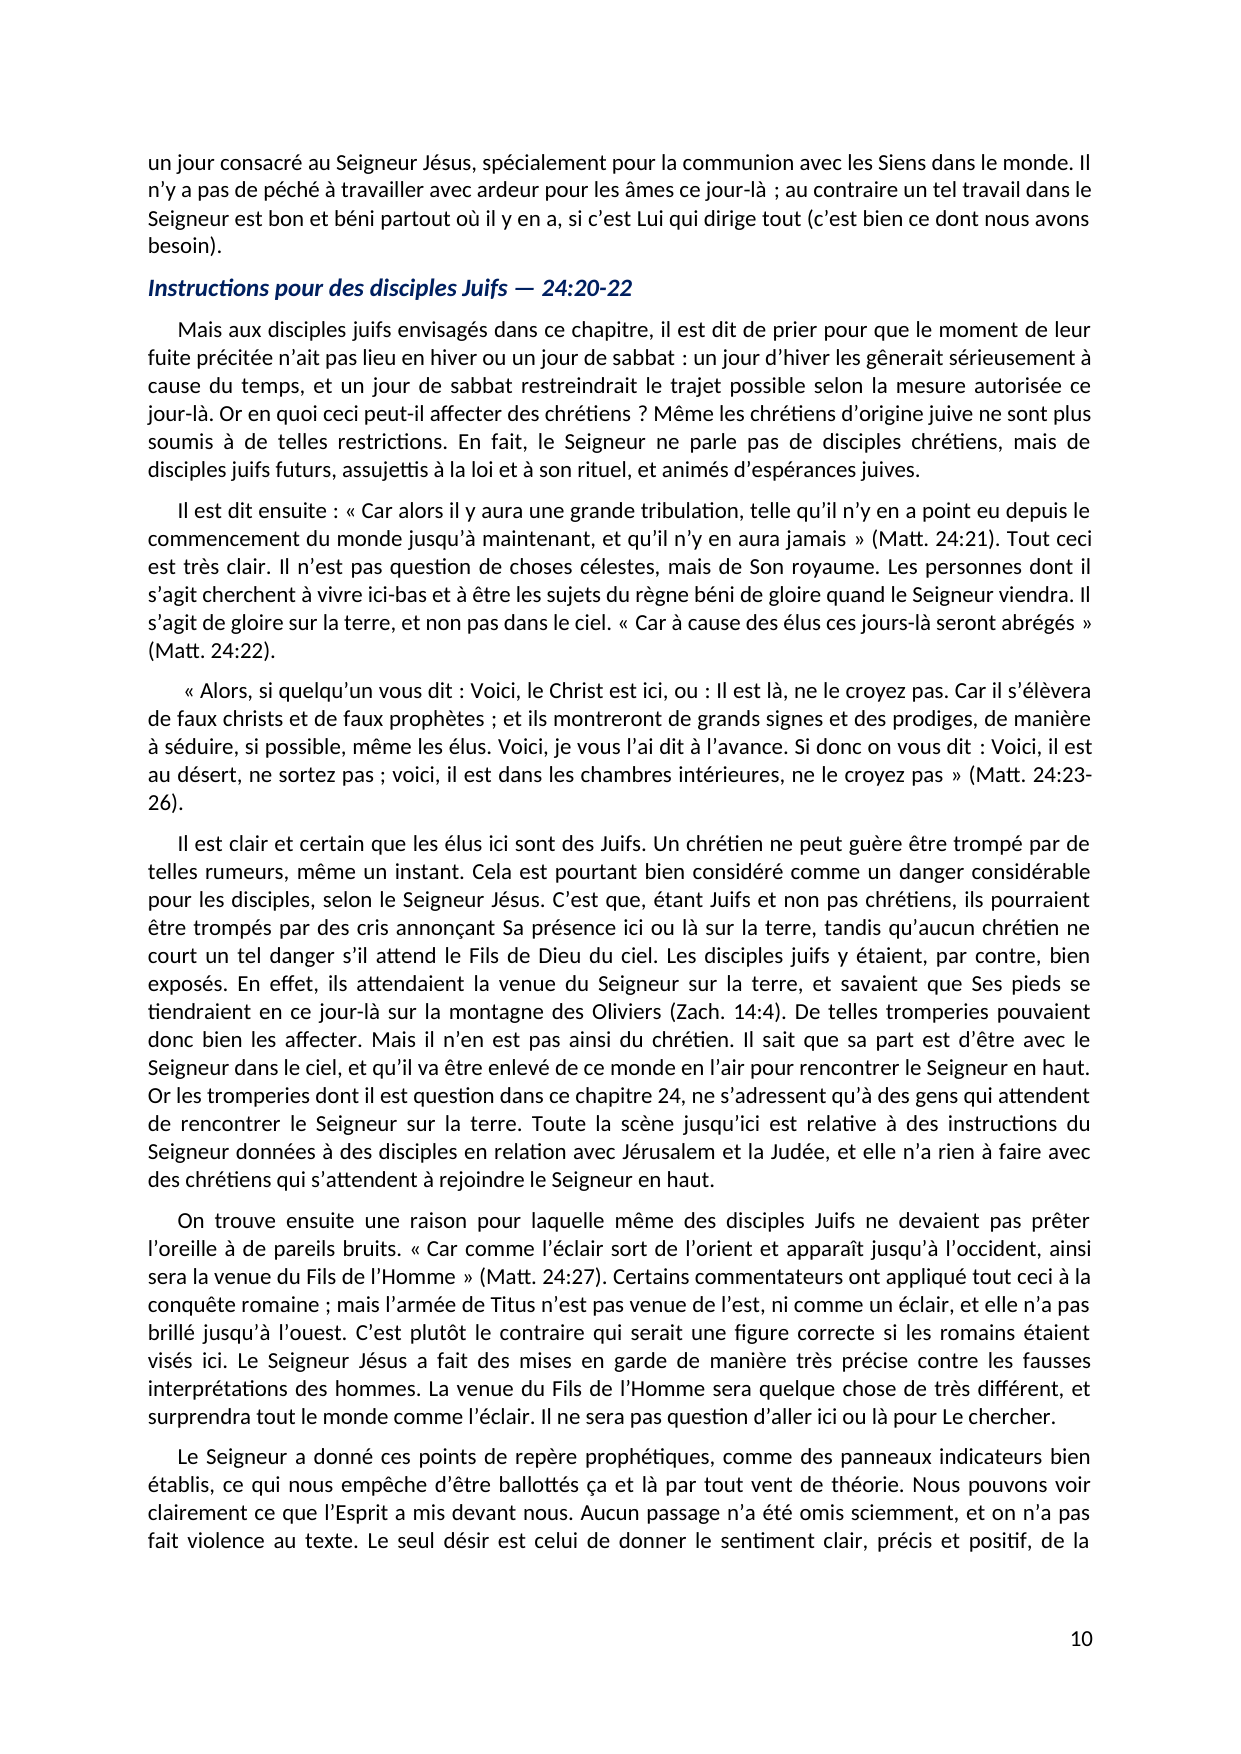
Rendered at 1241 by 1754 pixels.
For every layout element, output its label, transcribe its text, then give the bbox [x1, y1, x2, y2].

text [148, 1442, 1093, 1554]
subtitle Instructions pour des disciples Juifs — 24:20-22 [148, 272, 1093, 303]
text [148, 148, 1093, 260]
text On trouve ensuite une raison pour laquelle même des disciples Juifs ne devaient pas prêter l’oreille à de pareils bruits. « Car comme l’éclair sort de l’orient et apparaît jusqu’à l’occident, ainsi sera la venue du Fils de l’Homme » (Matt. 24:27). Certains commentateurs ont appliqué tout ceci à la conquête romaine ; mais l’armée de Titus n’est pas venue de l’est, ni comme un éclair, et elle n’a pas brillé jusqu’à l’ouest. C’est plutôt le contraire qui serait une figure correcte si les romains étaient visés ici. Le Seigneur Jésus a fait des mises en garde de manière très précise contre les fausses interprétations des hommes. La venue du Fils de l’Homme sera quelque chose de très différent, et surprendra tout le monde comme l’éclair. Il ne sera pas question d’aller ici ou là pour Le chercher. [148, 1206, 1093, 1430]
text Il est dit ensuite : « Car alors il y aura une grande tribulation, telle qu’il n’y en a point eu depuis le commencement du monde jusqu’à maintenant, et qu’il n’y en aura jamais » (Matt. 24:21). Tout ceci est très clair. Il n’est pas question de choses célestes, mais de Son royaume. Les personnes dont il s’agit cherchent à vivre ici-bas et à être les sujets du règne béni de gloire quand le Seigneur viendra. Il s’agit de gloire sur la terre, et non pas dans le ciel. « Car à cause des élus ces jours-là seront abrégés » (Matt. 24:22). [148, 496, 1093, 664]
text Il est clair et certain que les élus ici sont des Juifs. Un chrétien ne peut guère être trompé par de telles rumeurs, même un instant. Cela est pourtant bien considéré comme un danger considérable pour les disciples, selon le Seigneur Jésus. C’est que, étant Juifs et non pas chrétiens, ils pourraient être trompés par des cris annonçant Sa présence ici ou là sur la terre, tandis qu’aucun chrétien ne court un tel danger s’il attend le Fils de Dieu du ciel. Les disciples juifs y étaient, par contre, bien exposés. En effet, ils attendaient la venue du Seigneur sur la terre, et savaient que Ses pieds se tiendraient en ce jour-là sur la montagne des Oliviers (Zach. 14:4). De telles tromperies pouvaient donc bien les affecter. Mais il n’en est pas ainsi du chrétien. Il sait que sa part est d’être avec le Seigneur dans le ciel, et qu’il va être enlevé de ce monde en l’air pour rencontrer le Seigneur en haut. Or les tromperies dont il est question dans ce chapitre 24, ne s’adressent qu’à des gens qui attendent de rencontrer le Seigneur sur la terre. Toute la scène jusqu’ici est relative à des instructions du Seigneur données à des disciples en relation avec Jérusalem et la Judée, et elle n’a rien à faire avec des chrétiens qui s’attendent à rejoindre le Seigneur en haut. [148, 829, 1093, 1193]
text Mais aux disciples juifs envisagés dans ce chapitre, il est dit de prier pour que le moment de leur fuite précitée n’ait pas lieu en hiver ou un jour de sabbat : un jour d’hiver les gênerait sérieusement à cause du temps, et un jour de sabbat restreindrait le trajet possible selon la mesure autorisée ce jour-là. Or en quoi ceci peut-il affecter des chrétiens ? Même les chrétiens d’origine juive ne sont plus soumis à de telles restrictions. En fait, le Seigneur ne parle pas de disciples chrétiens, mais de disciples juifs futurs, assujettis à la loi et à son rituel, et animés d’espérances juives. [148, 315, 1093, 483]
text « Alors, si quelqu’un vous dit : Voici, le Christ est ici, ou : Il est là, ne le croyez pas. Car il s’élèvera de faux christs et de faux prophètes ; et ils montreront de grands signes et des prodiges, de manière à séduire, si possible, même les élus. Voici, je vous l’ai dit à l’avance. Si donc on vous dit : Voici, il est au désert, ne sortez pas ; voici, il est dans les chambres intérieures, ne le croyez pas » (Matt. 24:23-26). [148, 676, 1093, 817]
